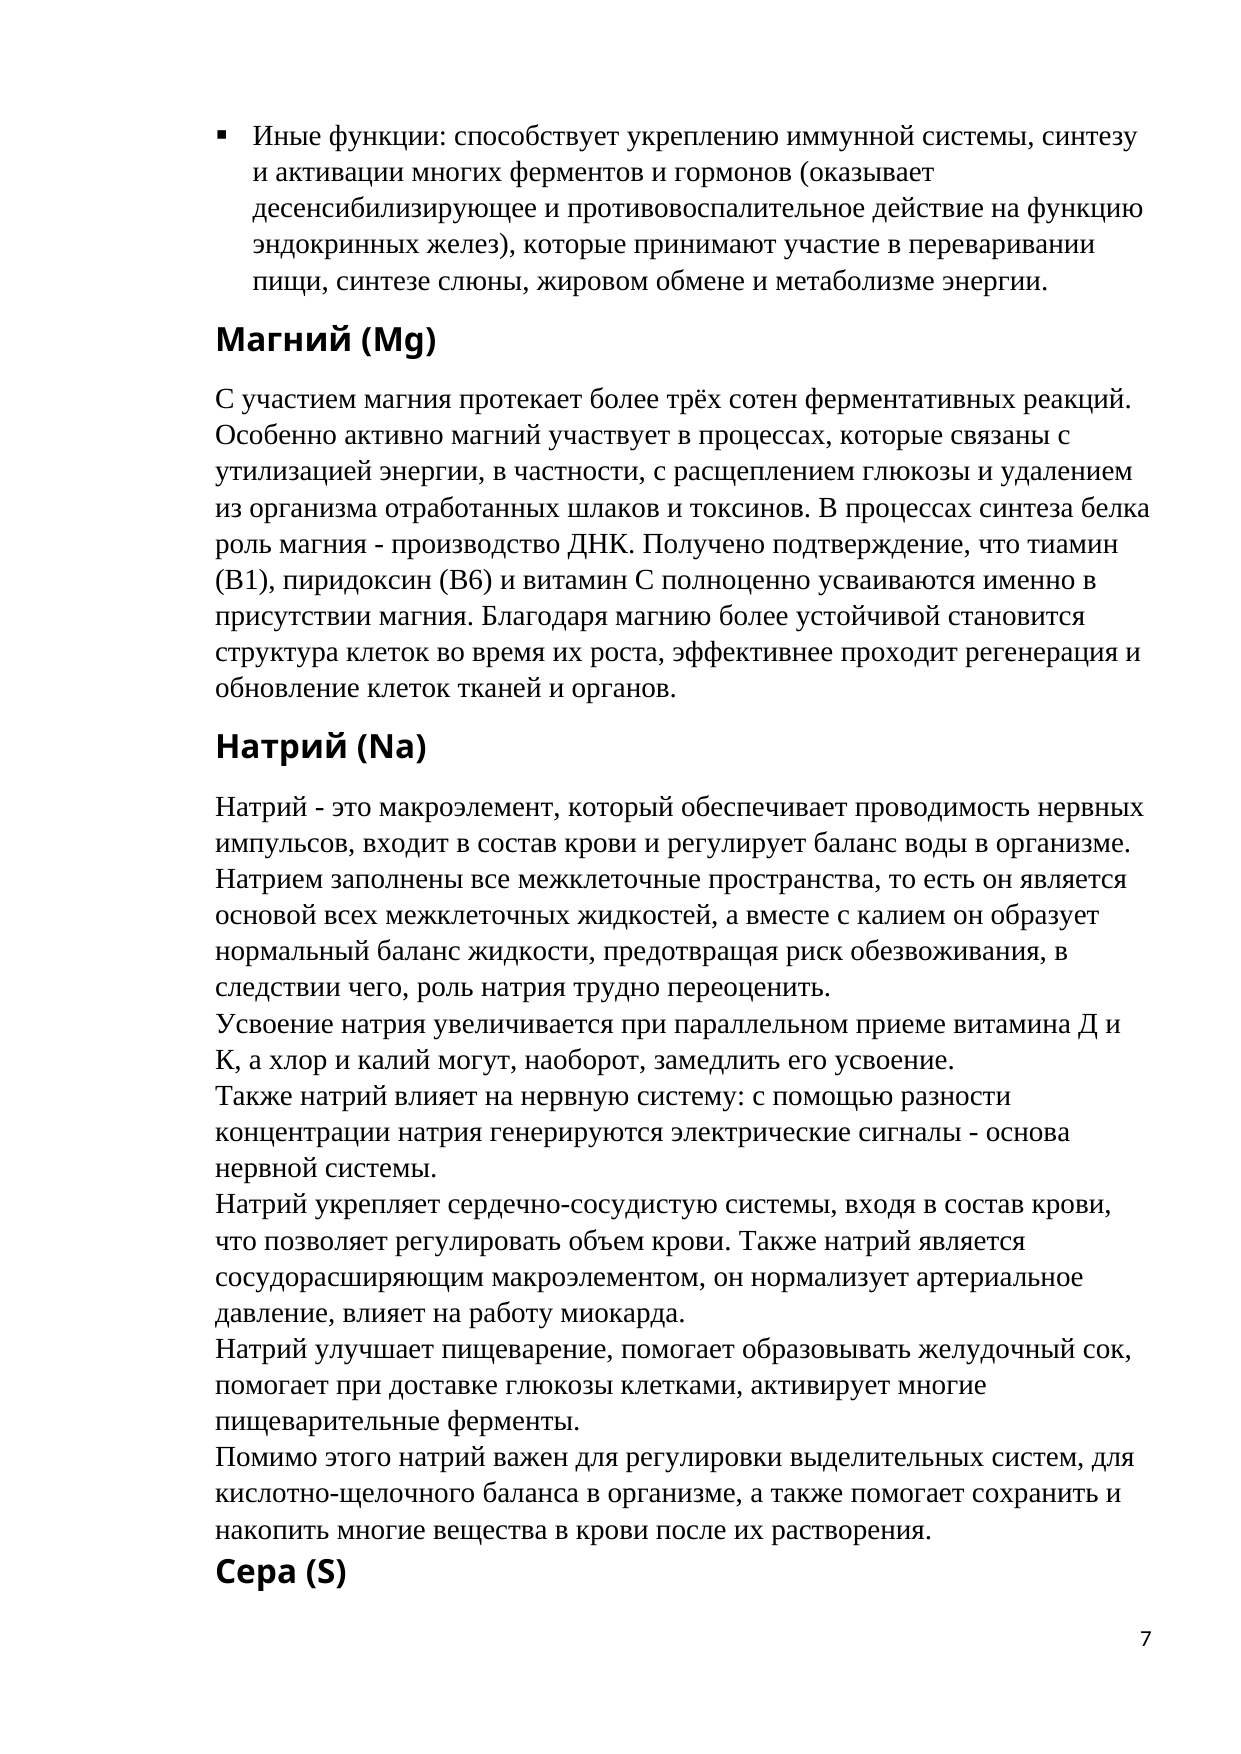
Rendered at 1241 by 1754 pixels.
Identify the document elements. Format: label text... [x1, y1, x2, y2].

text Усвоение натрия увеличивается при параллельном приеме витамина Д и К, а хлор и калий могут, наоборот, замедлить его усвоение. [215, 1006, 1152, 1075]
text Магний (Mg) [215, 316, 1152, 361]
text Натрий - это макроэлемент, который обеспечивает проводимость нервных импульсов, входит в состав крови и регулирует баланс воды в организме. Натрием заполнены все межклеточные пространства, то есть он является основой всех межклеточных жидкостей, а вместе с калием он образует нормальный баланс жидкости, предотвращая риск обезвоживания, в следствии чего, роль натрия трудно переоценить. [215, 789, 1152, 1003]
text Натрий (Na) [215, 723, 1152, 769]
text Натрий улучшает пищеварение, помогает образовывать желудочный сок, помогает при доставке глюкозы клетками, активирует многие пищеварительные ферменты. [215, 1331, 1152, 1437]
text Помимо этого натрий важен для регулировки выделительных систем, для кислотно-щелочного баланса в организме, а также помогает сохранить и накопить многие вещества в крови после их растворения. [215, 1439, 1152, 1545]
text Также натрий влияет на нервную систему: с помощью разности концентрации натрия генерируются электрические сигналы - основа нервной системы. [215, 1078, 1152, 1184]
list Иные функции: способствует укреплению иммунной системы, синтезу и активации многих ферментов и гормонов (оказывает десенсибилизирующее и противовоспалительное действие на функцию эндокринных желез), которые принимают участие в переваривании пищи, синтезе слюны, жировом обмене и метаболизме энергии. [215, 118, 1152, 296]
text Натрий укрепляет сердечно-сосудистую системы, входя в состав крови, что позволяет регулировать объем крови. Также натрий является сосудорасширяющим макроэлементом, он нормализует артериальное давление, влияет на работу миокарда. [215, 1186, 1152, 1328]
text Сера (S) [215, 1548, 1152, 1593]
text С участием магния протекает более трёх сотен ферментативных реакций. Особенно активно магний участвует в процессах, которые связаны с утилизацией энергии, в частности, с расщеплением глюкозы и удалением из организма отработанных шлаков и токсинов. В процессах синтеза белка роль магния - производство ДНК. Получено подтверждение, что тиамин (В1), пиридоксин (В6) и витамин С полноценно усваиваются именно в присутствии магния. Благодаря магнию более устойчивой становится структура клеток во время их роста, эффективнее проходит регенерация и обновление клеток тканей и органов. [215, 381, 1152, 704]
